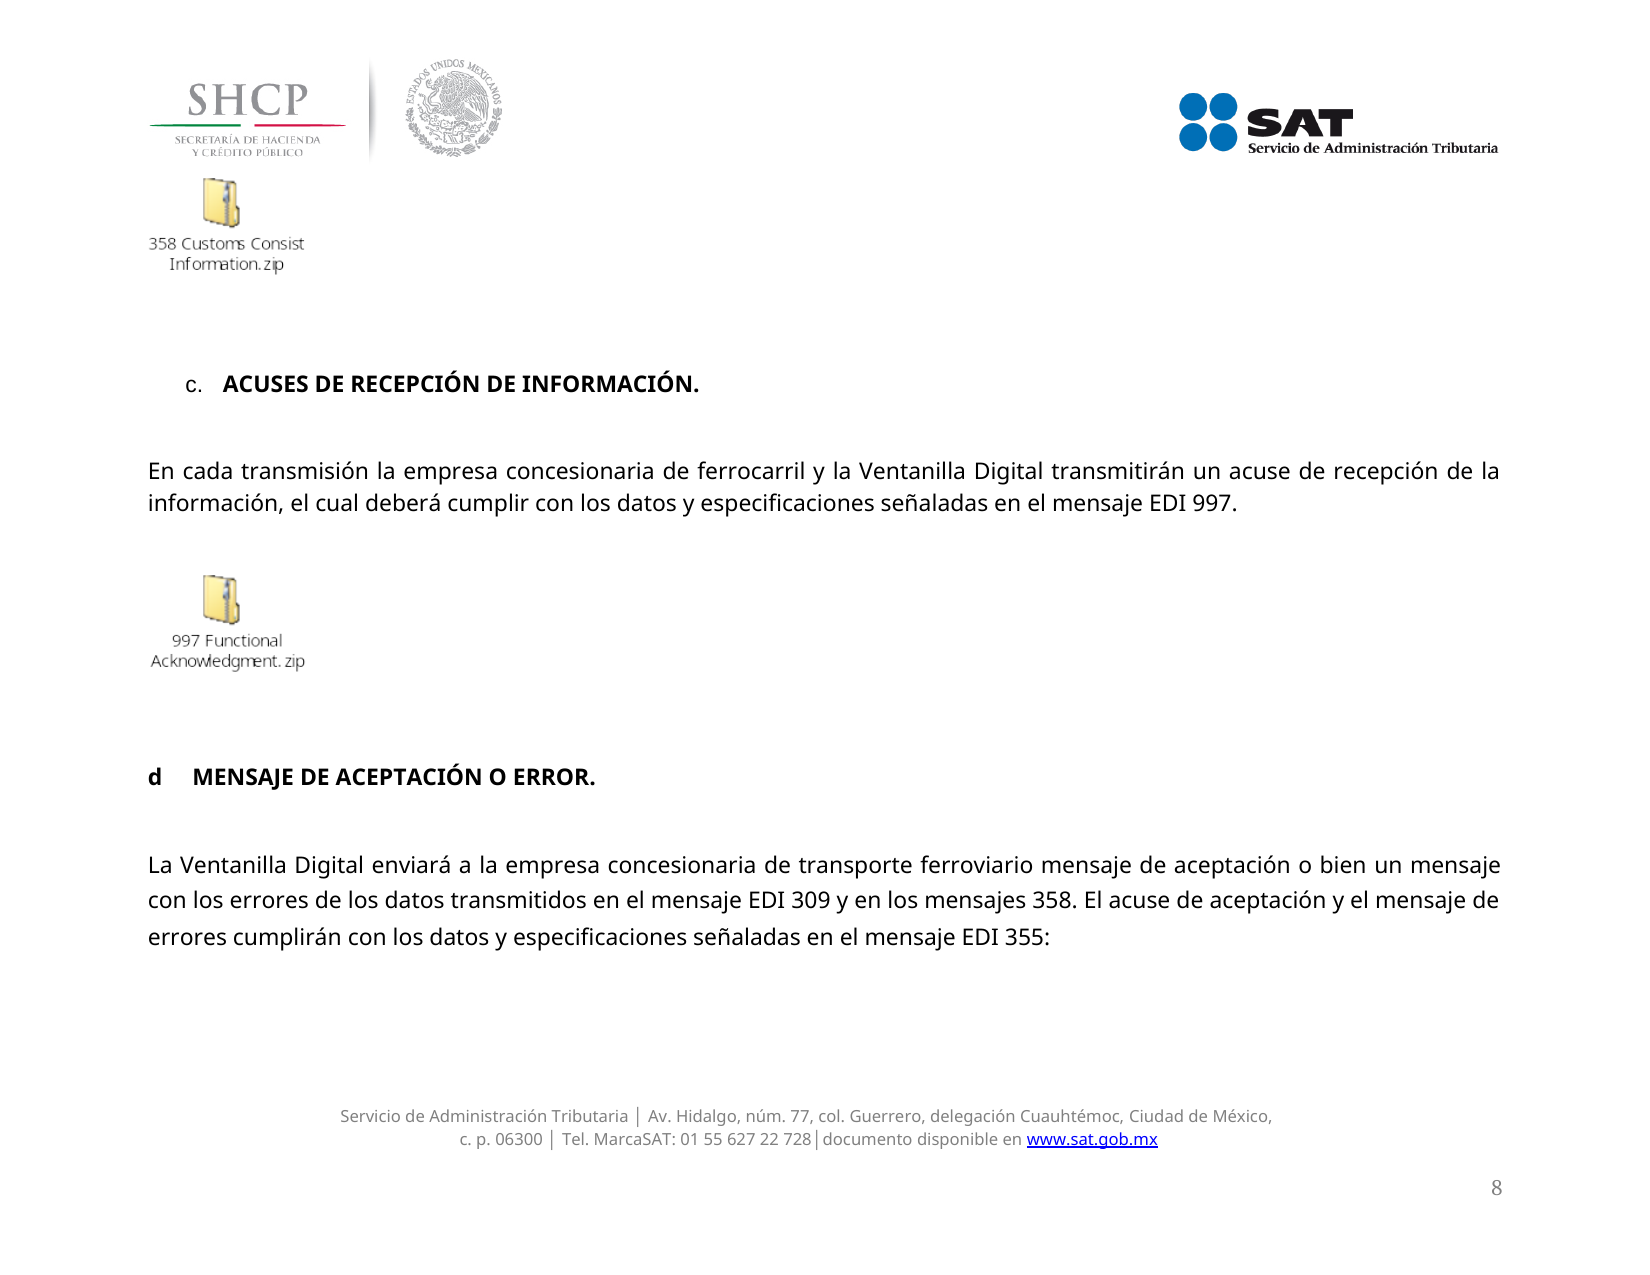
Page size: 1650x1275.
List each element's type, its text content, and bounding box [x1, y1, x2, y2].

text d MENSAJE DE ACEPTACIÓN O ERROR. [148, 761, 1502, 792]
picture [147, 50, 503, 173]
text En cada transmisión la empresa concesionaria de ferrocarril y la Ventanilla Digital transmitirán un acuse de recepción de la información, el cual deberá cumplir con los datos y especificaciones señaladas en el mensaje EDI 997. [148, 455, 1502, 518]
picture [1178, 79, 1500, 167]
text La Ventanilla Digital enviará a la empresa concesionaria de transporte ferroviario mensaje de aceptación o bien un mensaje con los errores de los datos transmitidos en el mensaje EDI 309 y en los mensajes 358. El acuse de aceptación y el mensaje de errores cumplirán con los datos y especificaciones señaladas en el mensaje EDI 355: [148, 848, 1502, 952]
subtitle ACUSES DE RECEPCIÓN DE INFORMACIÓN. [185, 368, 1502, 399]
